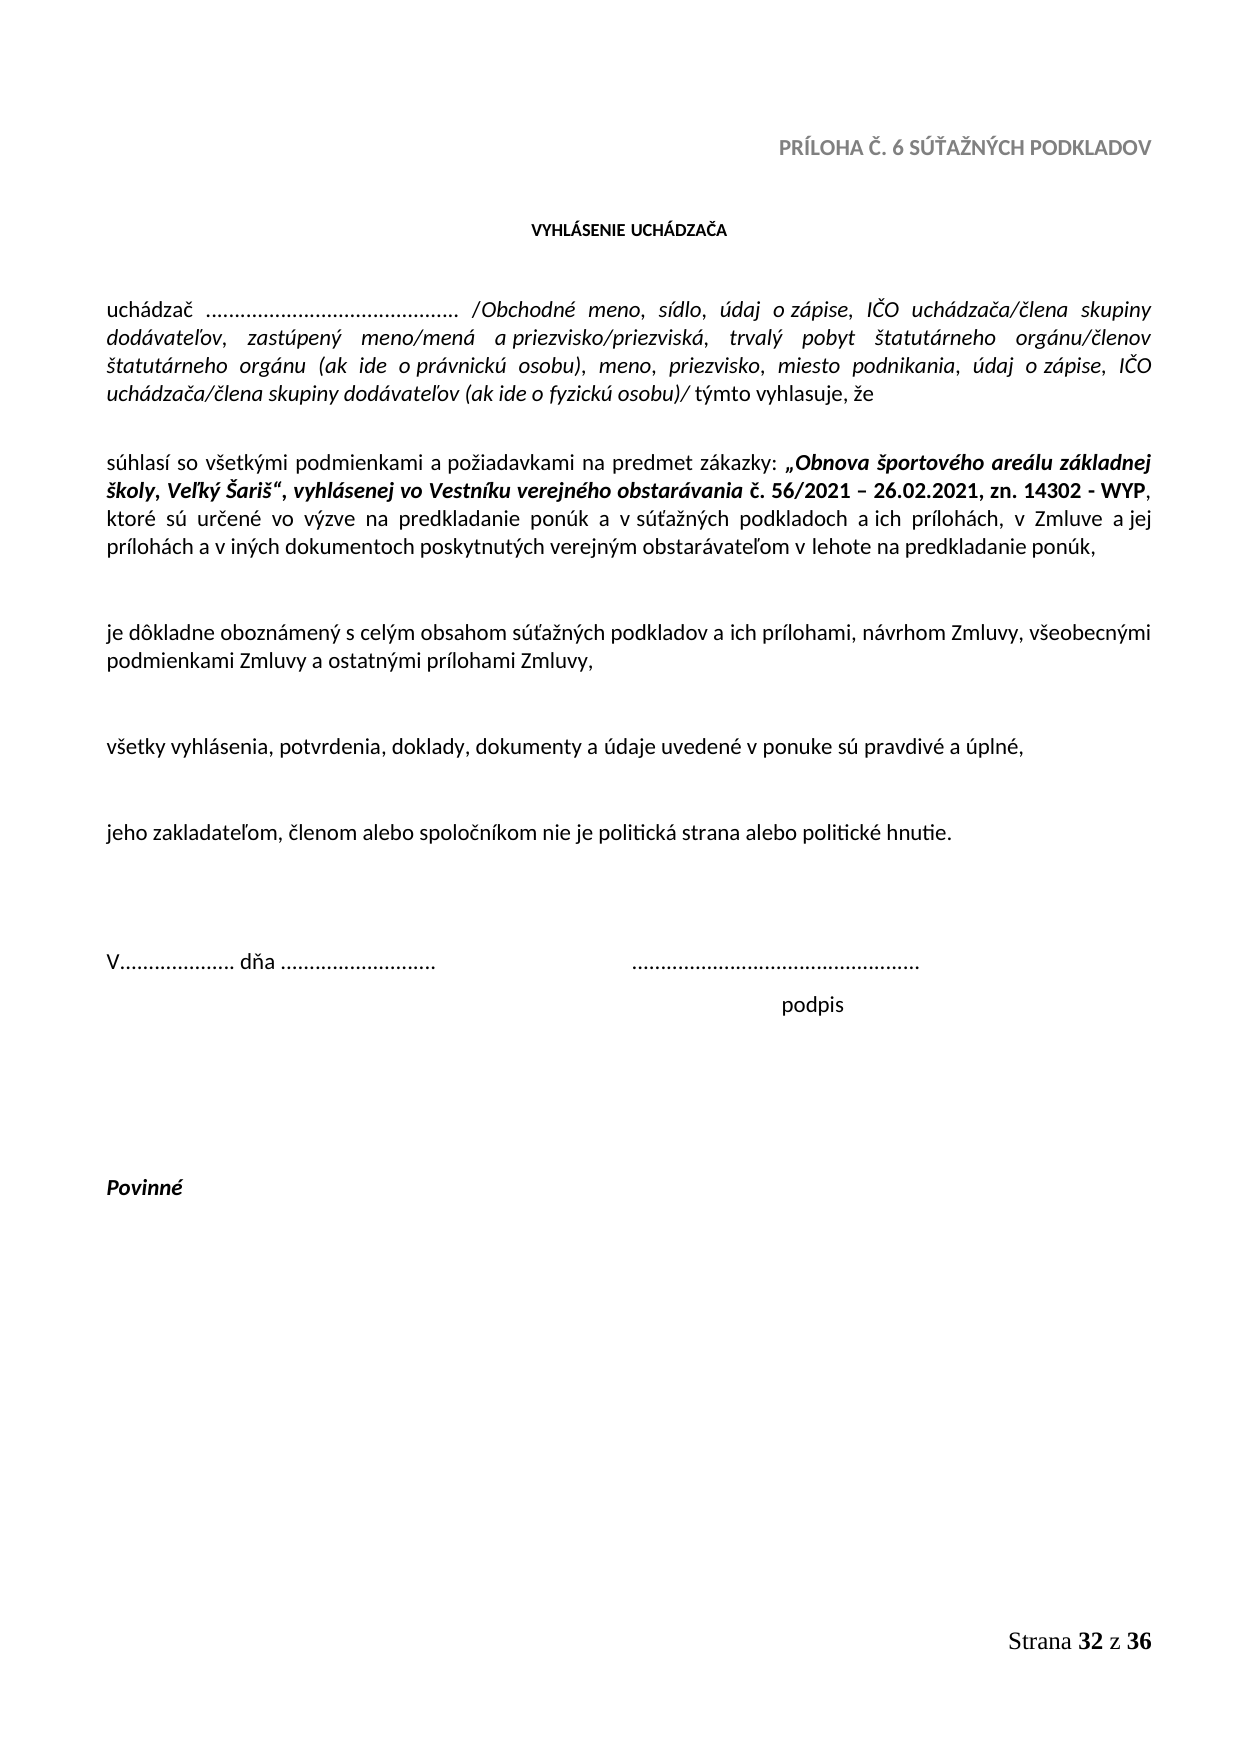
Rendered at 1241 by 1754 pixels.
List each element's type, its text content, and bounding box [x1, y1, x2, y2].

text súhlasí so všetkými podmienkami a požiadavkami na predmet zákazky: „Obnova športového areálu základnej školy, Veľký Šariš“, vyhlásenej vo Vestníku verejného obstarávania č. 56/2021 – 26.02.2021, zn. 14302 - WYP, ktoré sú určené vo výzve na predkladanie ponúk a v súťažných podkladoch a ich prílohách, v Zmluve a jej prílohách a v iných dokumentoch poskytnutých verejným obstarávateľom v lehote na predkladanie ponúk, [106, 448, 1152, 560]
text všetky vyhlásenia, potvrdenia, doklady, dokumenty a údaje uvedené v ponuke sú pravdivé a úplné, [106, 732, 1152, 760]
text V.................... dňa ........................... .................................................. [106, 947, 1152, 975]
text podpis [706, 990, 1152, 1018]
text Povinné [106, 1173, 1152, 1202]
text jeho zakladateľom, členom alebo spoločníkom nie je politická strana alebo politické hnutie. [106, 818, 1152, 846]
text je dôkladne oboznámený s celým obsahom súťažných podkladov a ich prílohami, návrhom Zmluvy, všeobecnými podmienkami Zmluvy a ostatnými prílohami Zmluvy, [106, 618, 1152, 674]
text uchádzač ............................................ /Obchodné meno, sídlo, údaj o zápise, IČO uchádzača/člena skupiny dodávateľov, zastúpený meno/mená a priezvisko/priezviská, trvalý pobyt štatutárneho orgánu/členov štatutárneho orgánu (ak ide o právnickú osobu), meno, priezvisko, miesto podnikania, údaj o zápise, IČO uchádzača/člena skupiny dodávateľov (ak ide o fyzickú osobu)/ týmto vyhlasuje, že [106, 296, 1152, 408]
text vyhlásenie uchádzača [106, 214, 1152, 242]
text PRÍLOHA Č. 6 Súťažných podkladov [106, 133, 1152, 161]
